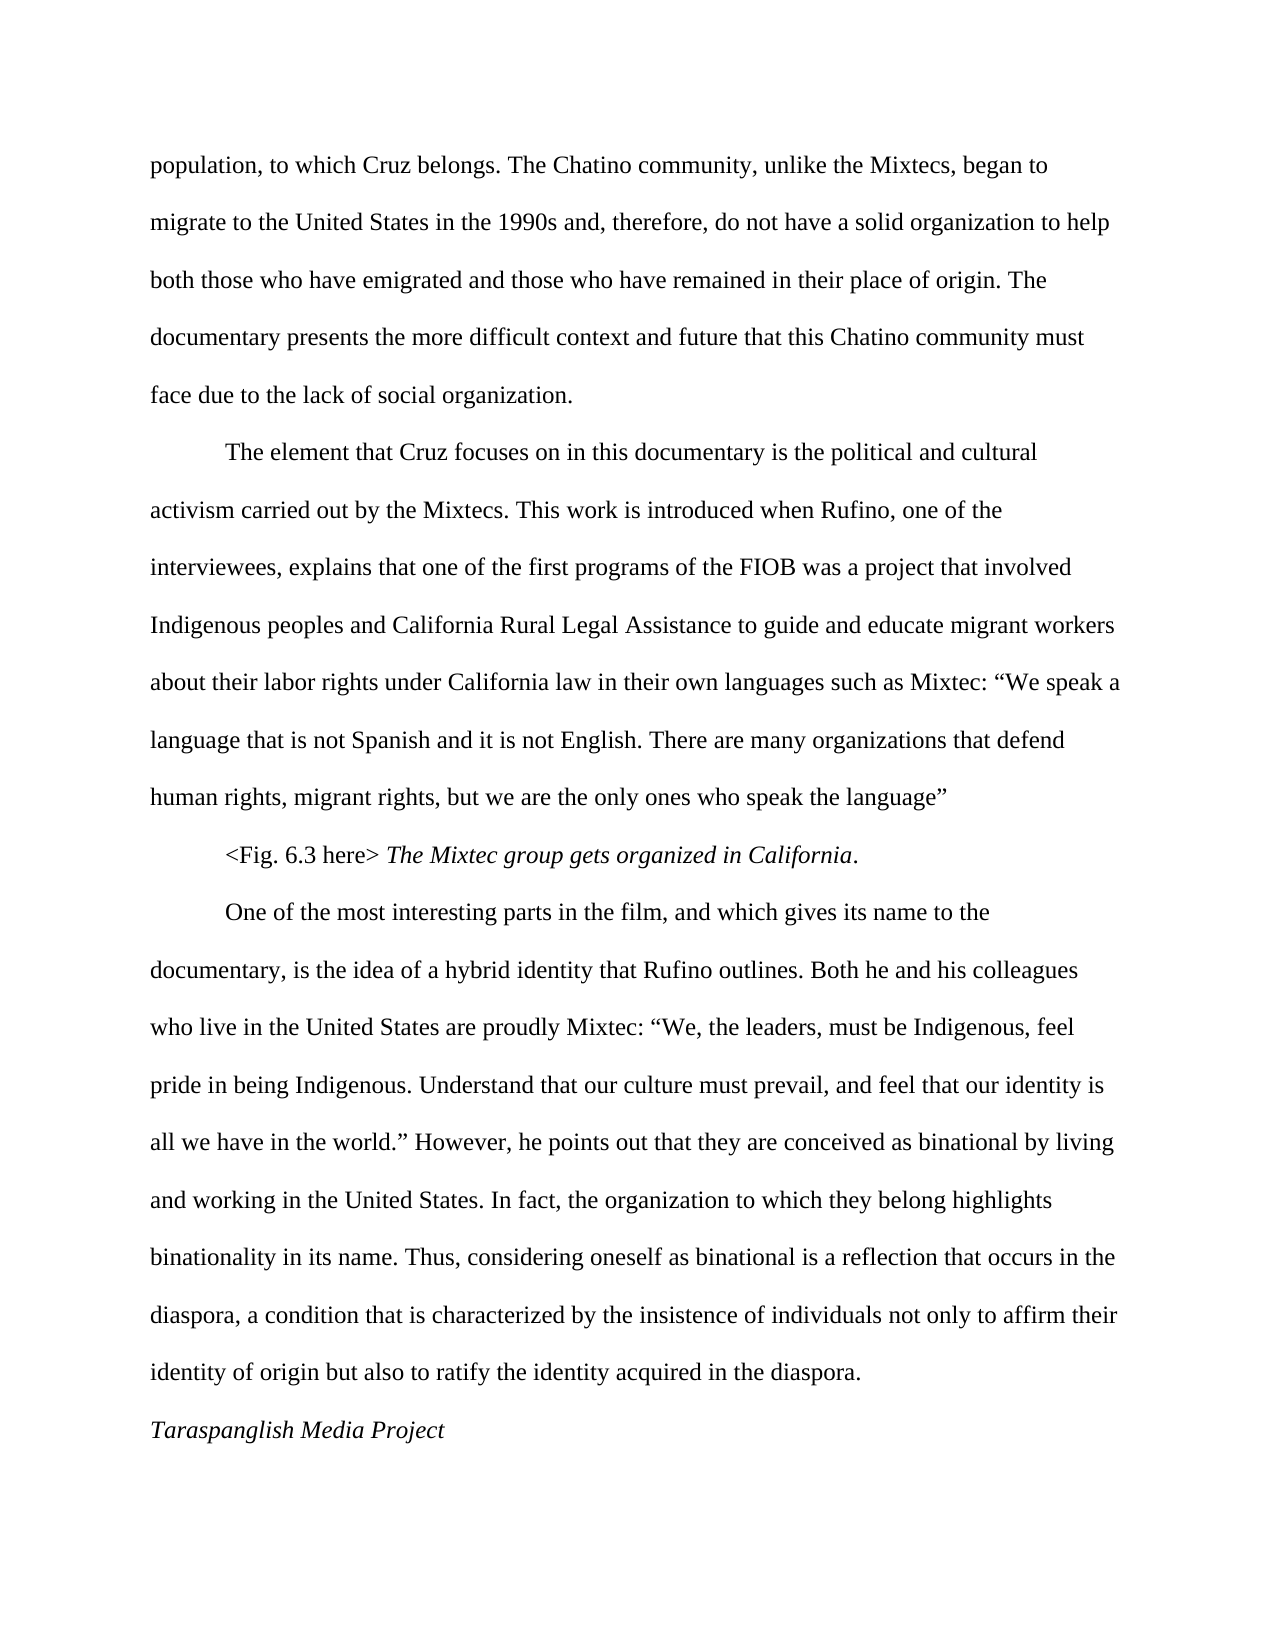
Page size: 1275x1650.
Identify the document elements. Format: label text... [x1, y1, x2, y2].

text The element that Cruz focuses on in this documentary is the political and cultural activism carried out by the Mixtecs. This work is introduced when Rufino, one of the interviewees, explains that one of the first programs of the FIOB was a project that involved Indigenous peoples and California Rural Legal Assistance to guide and educate migrant workers about their labor rights under California law in their own languages such as Mixtec: “We speak a language that is not Spanish and it is not English. There are many organizations that defend human rights, migrant rights, but we are the only ones who speak the language” [150, 437, 1125, 811]
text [150, 150, 1125, 409]
text One of the most interesting parts in the film, and which gives its name to the documentary, is the idea of a hybrid ​​identity that Rufino outlines. Both he and his colleagues who live in the United States are proudly Mixtec: “We, the leaders, must be Indigenous, feel pride in being Indigenous. Understand that our culture must prevail, and feel that our identity is all we have in the world.” However, he points out that they are conceived as binational by living and working in the United States. In fact, the organization to which they belong highlights binationality in its name. Thus, considering oneself as binational is a reflection that occurs in the diaspora, a condition that is characterized by the insistence of individuals not only to affirm their identity of origin but also to ratify the identity acquired in the diaspora. [150, 897, 1125, 1386]
text <Fig. 6.3 here> The Mixtec group gets organized in California. [150, 840, 1125, 869]
text Taraspanglish Media Project [150, 1415, 1125, 1444]
